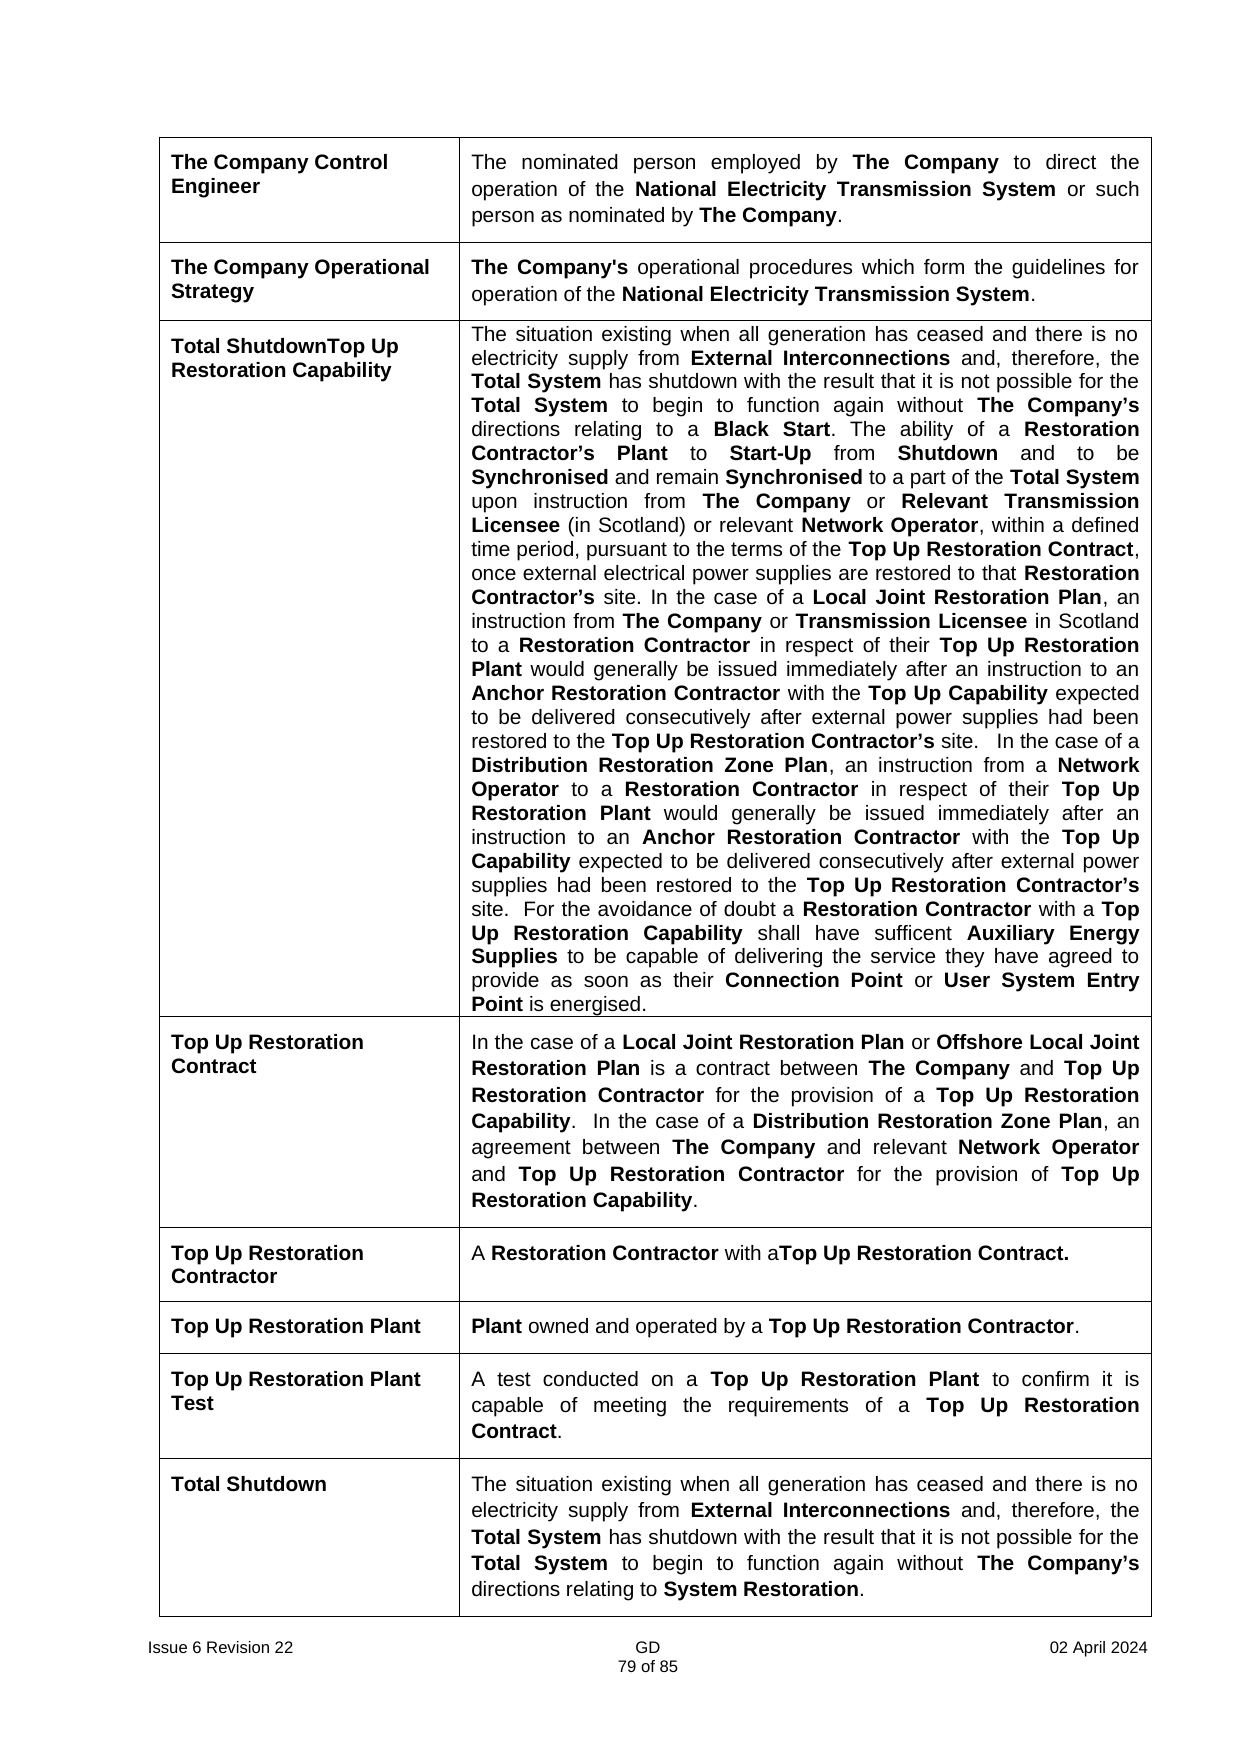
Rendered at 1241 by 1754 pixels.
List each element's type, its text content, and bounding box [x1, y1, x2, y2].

table_cell The nominated person employed by The Company to direct the operation of the National Electricity Transmission System or such person as nominated by The Company. [460, 138, 1151, 242]
table_cell Top Up Restoration Plant Test [160, 1354, 459, 1458]
table_cell In the case of a Local Joint Restoration Plan or Offshore Local Joint Restoration Plan is a contract between The Company and Top Up Restoration Contractor for the provision of a Top Up Restoration Capability. In the case of a Distribution Restoration Zone Plan, an agreement between The Company and relevant Network Operator and Top Up Restoration Contractor for the provision of Top Up Restoration Capability. [460, 1017, 1151, 1227]
table_cell Total Shutdown [160, 1459, 459, 1616]
table_cell Total ShutdownTop Up Restoration Capability [160, 321, 459, 1016]
table_cell The situation existing when all generation has ceased and there is no electricity supply from External Interconnections and, therefore, the Total System has shutdown with the result that it is not possible for the Total System to begin to function again without The Company’s directions relating to a Black Start. The ability of a Restoration Contractor’s Plant to Start-Up from Shutdown and to be Synchronised and remain Synchronised to a part of the Total System upon instruction from The Company or Relevant Transmission Licensee (in Scotland) or relevant Network Operator, within a defined time period, pursuant to the terms of the Top Up Restoration Contract, once external electrical power supplies are restored to that Restoration Contractor’s site. In the case of a Local Joint Restoration Plan, an instruction from The Company or Transmission Licensee in Scotland to a Restoration Contractor in respect of their Top Up Restoration Plant would generally be issued immediately after an instruction to an Anchor Restoration Contractor with the Top Up Capability expected to be delivered consecutively after external power supplies had been restored to the Top Up Restoration Contractor’s site. In the case of a Distribution Restoration Zone Plan, an instruction from a Network Operator to a Restoration Contractor in respect of their Top Up Restoration Plant would generally be issued immediately after an instruction to an Anchor Restoration Contractor with the Top Up Capability expected to be delivered consecutively after external power supplies had been restored to the Top Up Restoration Contractor’s site. For the avoidance of doubt a Restoration Contractor with a Top Up Restoration Capability shall have sufficent Auxiliary Energy Supplies to be capable of delivering the service they have agreed to provide as soon as their Connection Point or User System Entry Point is energised. [460, 321, 1151, 1016]
table_cell Plant owned and operated by a Top Up Restoration Contractor. [460, 1302, 1151, 1353]
table_cell Top Up Restoration Contractor [160, 1228, 459, 1301]
table_cell A test conducted on a Top Up Restoration Plant to confirm it is capable of meeting the requirements of a Top Up Restoration Contract. [460, 1354, 1151, 1458]
table_cell Top Up Restoration Plant [160, 1302, 459, 1353]
table_cell The Company Control Engineer [160, 138, 459, 242]
table_cell A Restoration Contractor with aTop Up Restoration Contract. [460, 1228, 1151, 1301]
table_cell The Company's operational procedures which form the guidelines for operation of the National Electricity Transmission System. [460, 243, 1151, 320]
table_cell The Company Operational Strategy [160, 243, 459, 320]
table_cell Top Up Restoration Contract [160, 1017, 459, 1227]
table_cell The situation existing when all generation has ceased and there is no electricity supply from External Interconnections and, therefore, the Total System has shutdown with the result that it is not possible for the Total System to begin to function again without The Company’s directions relating to System Restoration. [460, 1459, 1151, 1616]
